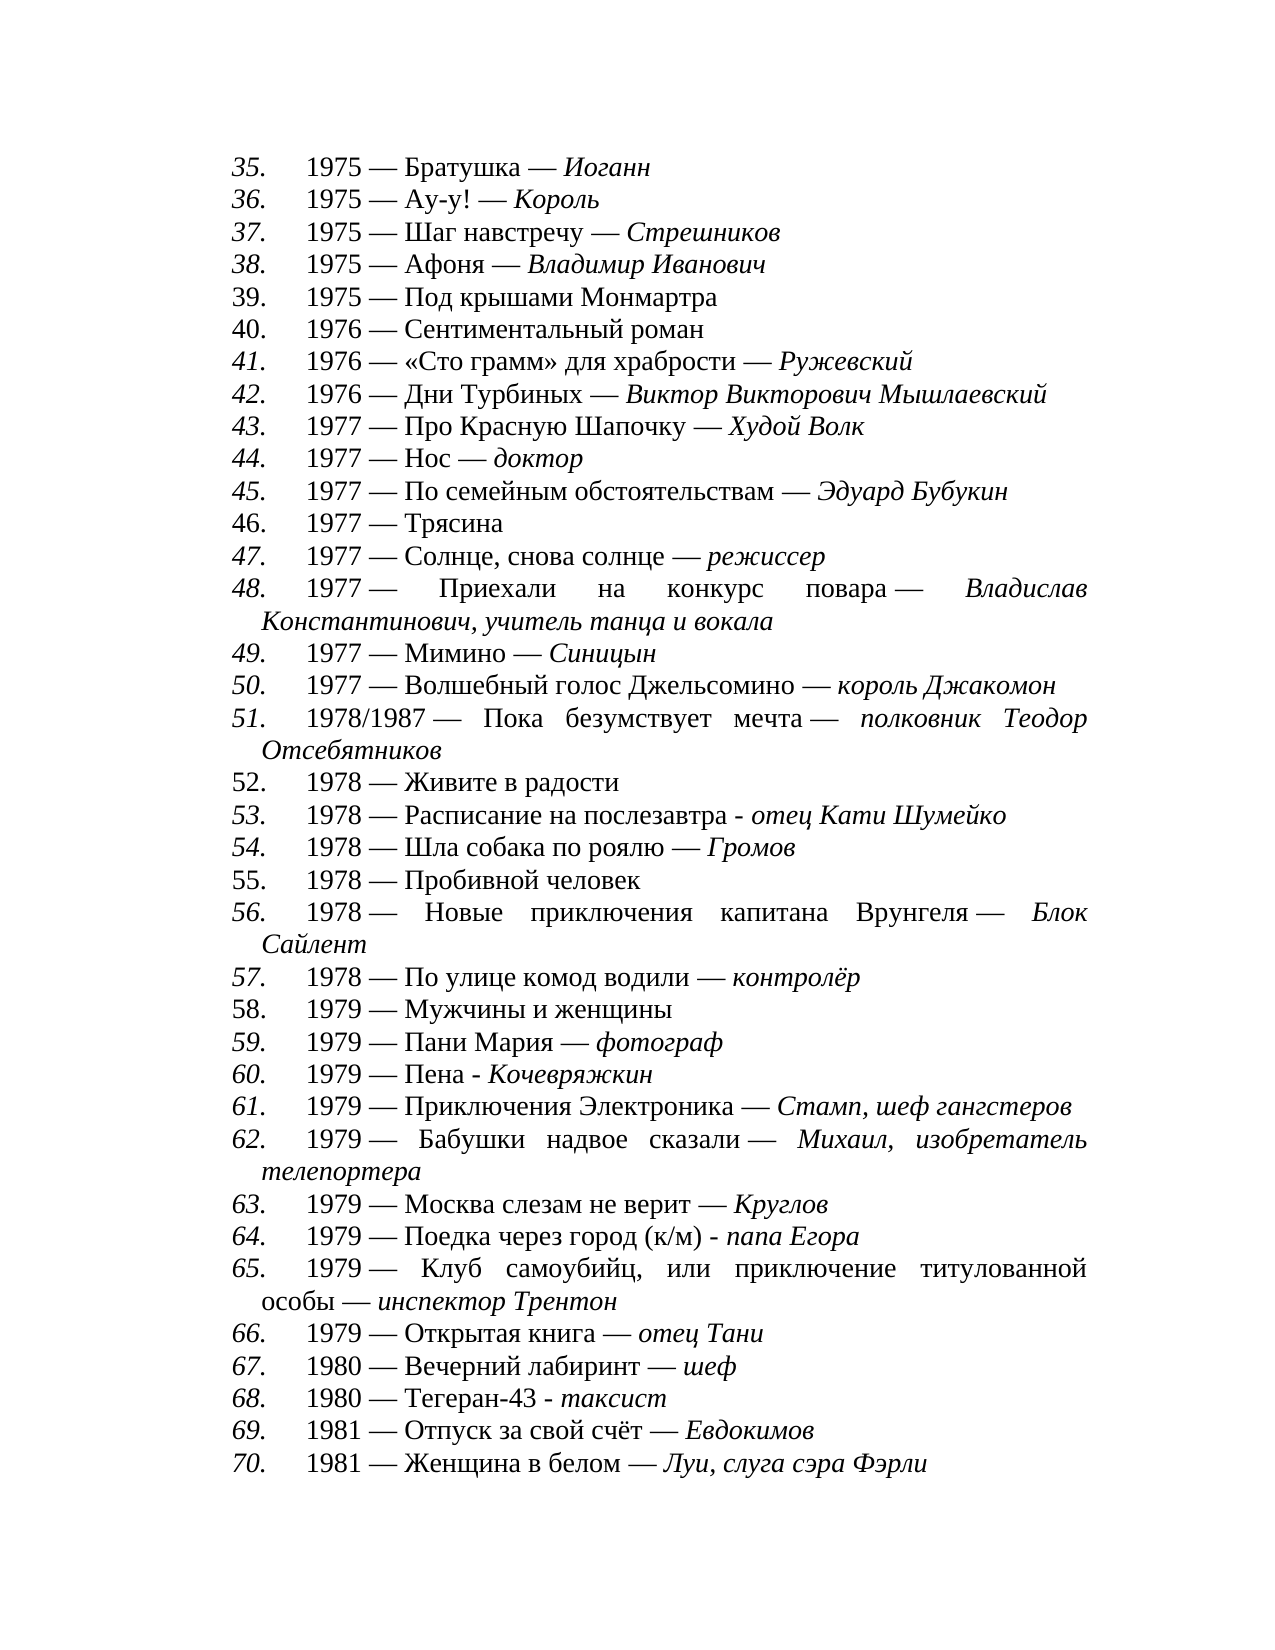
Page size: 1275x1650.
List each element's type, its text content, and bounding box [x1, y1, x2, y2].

list 1977 — Трясина [232, 506, 1087, 539]
list 1975 — Ау-у! — Король [232, 182, 1087, 215]
list 1979 — Поедка через город (к/м) - папа Егора [232, 1219, 1087, 1251]
list 1979 — Клуб самоубийц, или приключение титулованной особы — инспектор Трентон [232, 1251, 1087, 1316]
list 1979 — Бабушки надвое сказали — Михаил, изобретатель телепортера [232, 1122, 1087, 1187]
list 1979 — Приключения Электроника — Стамп, шеф гангстеров [232, 1089, 1087, 1122]
list 1981 — Женщина в белом — Луи, слуга сэра Фэрли [232, 1446, 1087, 1478]
list 1979 — Москва слезам не верит — Круглов [232, 1187, 1087, 1219]
list 1978 — По улице комод водили — контролёр [232, 960, 1087, 992]
list 1977 — Нос — доктор [232, 442, 1087, 474]
list 1978 — Шла собака по роялю — Громов [232, 830, 1087, 863]
list 1978 — Расписание на послезавтра - отец Кати Шумейко [232, 798, 1087, 830]
list 1981 — Отпуск за свой счёт — Евдокимов [232, 1413, 1087, 1446]
list 1977 — Солнце, снова солнце — режиссер [232, 539, 1087, 571]
list 1975 — Под крышами Монмартра [232, 279, 1087, 312]
list 1975 — Шаг навстречу — Стрешников [232, 215, 1087, 247]
list 1978/1987 — Пока безумствует мечта — полковник Теодор Отсебятников [232, 701, 1087, 766]
list 1977 — Приехали на конкурс повара — Владислав Константинович, учитель танца и вокала [232, 571, 1087, 636]
list 1980 — Тегеран-43 - таксист [232, 1381, 1087, 1413]
list 1978 — Новые приключения капитана Врунгеля — Блок Сайлент [232, 895, 1087, 960]
list 1977 — Про Красную Шапочку — Худой Волк [232, 409, 1087, 442]
list 1980 — Вечерний лабиринт — шеф [232, 1349, 1087, 1381]
list 1979 — Открытая книга — отец Тани [232, 1316, 1087, 1349]
list 1976 — Сентиментальный роман [232, 312, 1087, 344]
list 1975 — Афоня — Владимир Иванович [232, 247, 1087, 279]
list 1979 — Пена - Кочевряжкин [232, 1057, 1087, 1089]
list 1976 — Дни Турбиных — Виктор Викторович Мышлаевский [232, 377, 1087, 409]
list 1977 — По семейным обстоятельствам — Эдуард Бубукин [232, 474, 1087, 506]
list 1976 — «Сто грамм» для храбрости — Ружевский [232, 344, 1087, 377]
list 1977 — Волшебный голос Джельсомино — король Джакомон [232, 668, 1087, 701]
list 1979 — Пани Мария — фотограф [232, 1025, 1087, 1057]
list 1977 — Мимино — Синицын [232, 636, 1087, 668]
list 1978 — Живите в радости [232, 766, 1087, 798]
list 1978 — Пробивной человек [232, 863, 1087, 895]
list 1979 — Мужчины и женщины [232, 992, 1087, 1025]
list 1975 — Братушка — Иоганн [232, 150, 1087, 182]
